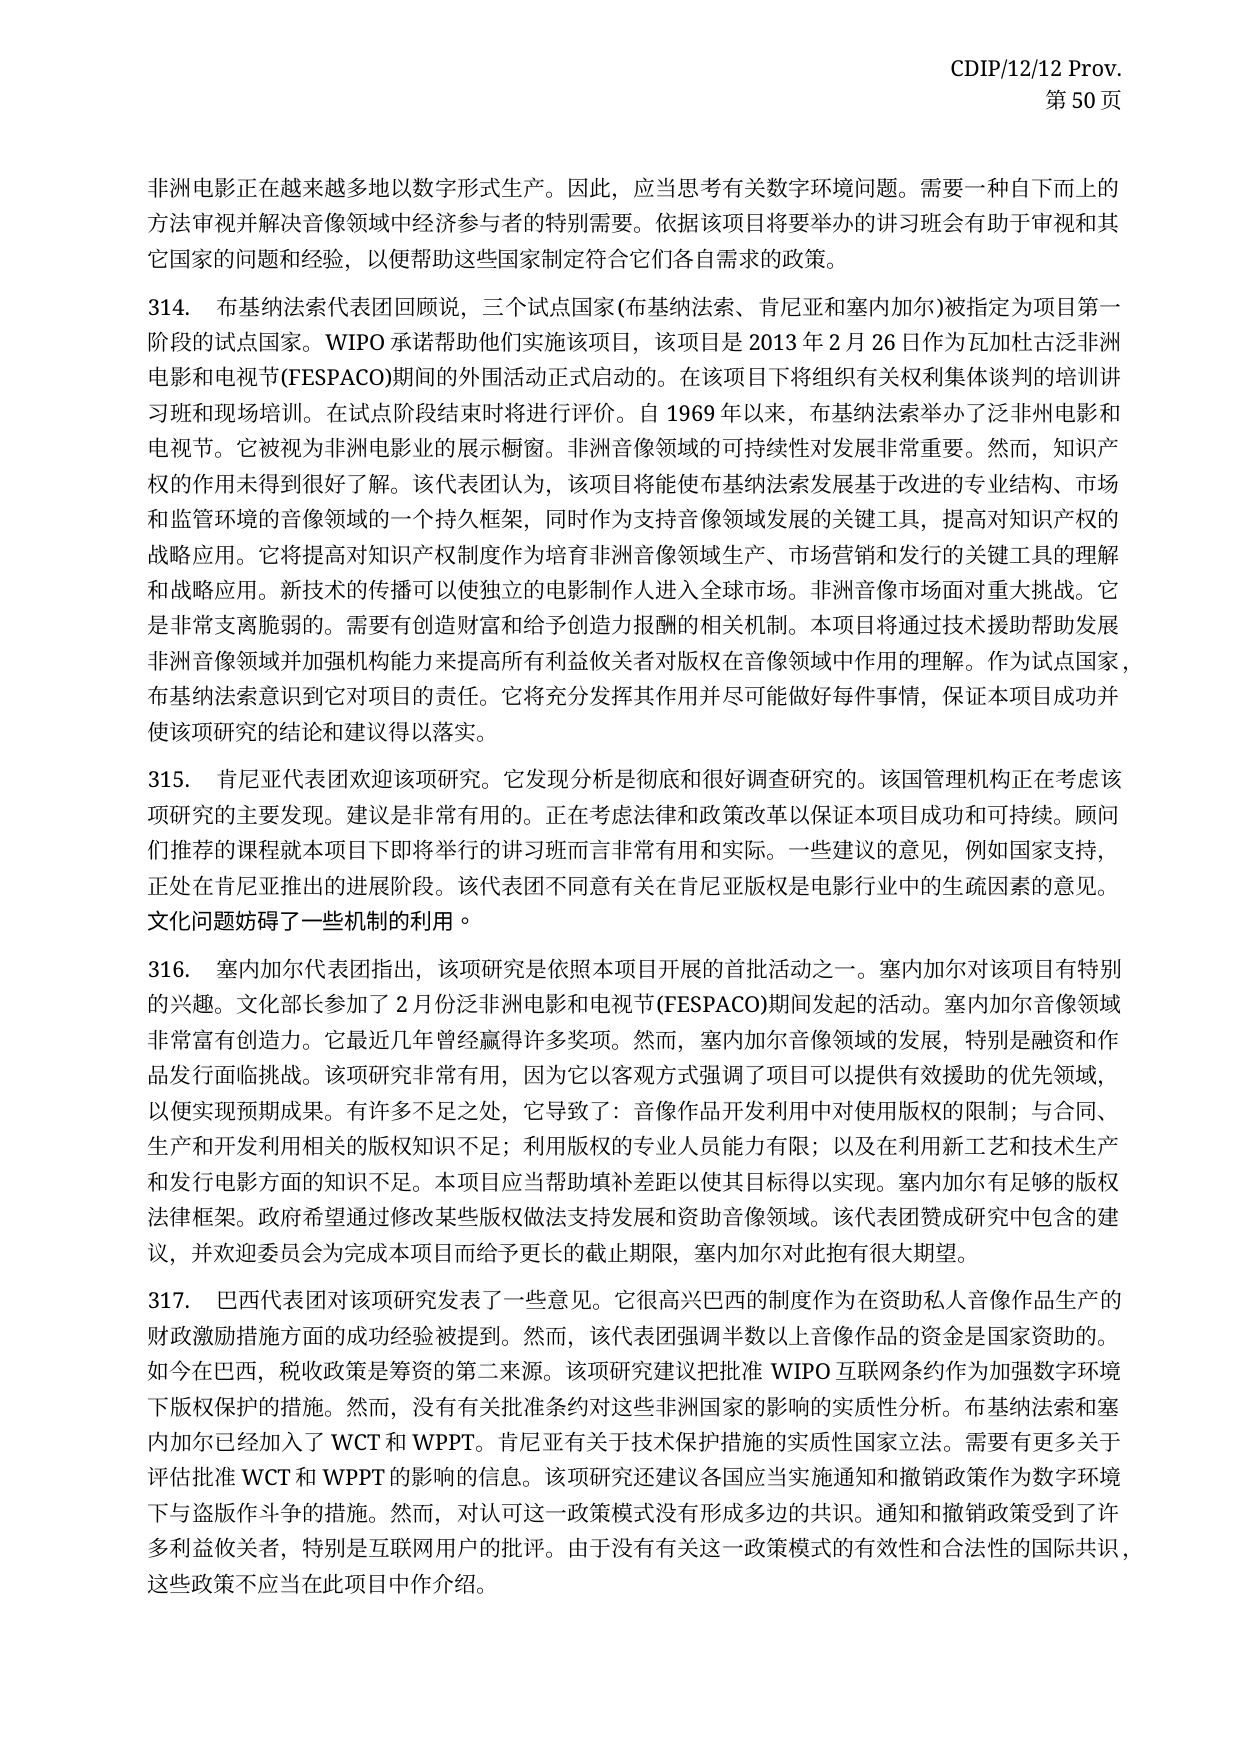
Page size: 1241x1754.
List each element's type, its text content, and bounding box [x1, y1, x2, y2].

list 塞内加尔代表团指出，该项研究是依照本项目开展的首批活动之一。塞内加尔对该项目有特别的兴趣。文化部长参加了2月份泛非洲电影和电视节(FESPACO)期间发起的活动。塞内加尔音像领域非常富有创造力。它最近几年曾经赢得许多奖项。然而，塞内加尔音像领域的发展，特别是融资和作品发行面临挑战。该项研究非常有用，因为它以客观方式强调了项目可以提供有效援助的优先领域，以便实现预期成果。有许多不足之处，它导致了：音像作品开发利用中对使用版权的限制；与合同、生产和开发利用相关的版权知识不足；利用版权的专业人员能力有限；以及在利用新工艺和技术生产和发行电影方面的知识不足。本项目应当帮助填补差距以使其目标得以实现。塞内加尔有足够的版权法律框架。政府希望通过修改某些版权做法支持发展和资助音像领域。该代表团赞成研究中包含的建议，并欢迎委员会为完成本项目而给予更长的截止期限，塞内加尔对此抱有很大期望。 [148, 948, 1122, 1267]
list 巴西代表团对该项研究发表了一些意见。它很高兴巴西的制度作为在资助私人音像作品生产的财政激励措施方面的成功经验被提到。然而，该代表团强调半数以上音像作品的资金是国家资助的。如今在巴西，税收政策是筹资的第二来源。该项研究建议把批准WIPO互联网条约作为加强数字环境下版权保护的措施。然而，没有有关批准条约对这些非洲国家的影响的实质性分析。布基纳法索和塞内加尔已经加入了WCT和WPPT。肯尼亚有关于技术保护措施的实质性国家立法。需要有更多关于评估批准WCT和WPPT的影响的信息。该项研究还建议各国应当实施通知和撤销政策作为数字环境下与盗版作斗争的措施。然而，对认可这一政策模式没有形成多边的共识。通知和撤销政策受到了许多利益攸关者，特别是互联网用户的批评。由于没有有关这一政策模式的有效性和合法性的国际共识，这些政策不应当在此项目中作介绍。 [148, 1280, 1122, 1598]
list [148, 167, 1122, 273]
list 肯尼亚代表团欢迎该项研究。它发现分析是彻底和很好调查研究的。该国管理机构正在考虑该项研究的主要发现。建议是非常有用的。正在考虑法律和政策改革以保证本项目成功和可持续。顾问们推荐的课程就本项目下即将举行的讲习班而言非常有用和实际。一些建议的意见，例如国家支持，正处在肯尼亚推出的进展阶段。该代表团不同意有关在肯尼亚版权是电影行业中的生疏因素的意见。文化问题妨碍了一些机制的利用。 [148, 759, 1122, 936]
list 布基纳法索代表团回顾说，三个试点国家(布基纳法索、肯尼亚和塞内加尔)被指定为项目第一阶段的试点国家。WIPO承诺帮助他们实施该项目，该项目是2013年2月26日作为瓦加杜古泛非洲电影和电视节(FESPACO)期间的外围活动正式启动的。在该项目下将组织有关权利集体谈判的培训讲习班和现场培训。在试点阶段结束时将进行评价。自1969年以来，布基纳法索举办了泛非州电影和电视节。它被视为非洲电影业的展示橱窗。非洲音像领域的可持续性对发展非常重要。然而，知识产权的作用未得到很好了解。该代表团认为，该项目将能使布基纳法索发展基于改进的专业结构、市场和监管环境的音像领域的一个持久框架，同时作为支持音像领域发展的关键工具，提高对知识产权的战略应用。它将提高对知识产权制度作为培育非洲音像领域生产、市场营销和发行的关键工具的理解和战略应用。新技术的传播可以使独立的电影制作人进入全球市场。非洲音像市场面对重大挑战。它是非常支离脆弱的。需要有创造财富和给予创造力报酬的相关机制。本项目将通过技术援助帮助发展非洲音像领域并加强机构能力来提高所有利益攸关者对版权在音像领域中作用的理解。作为试点国家，布基纳法索意识到它对项目的责任。它将充分发挥其作用并尽可能做好每件事情，保证本项目成功并使该项研究的结论和建议得以落实。 [148, 286, 1122, 746]
